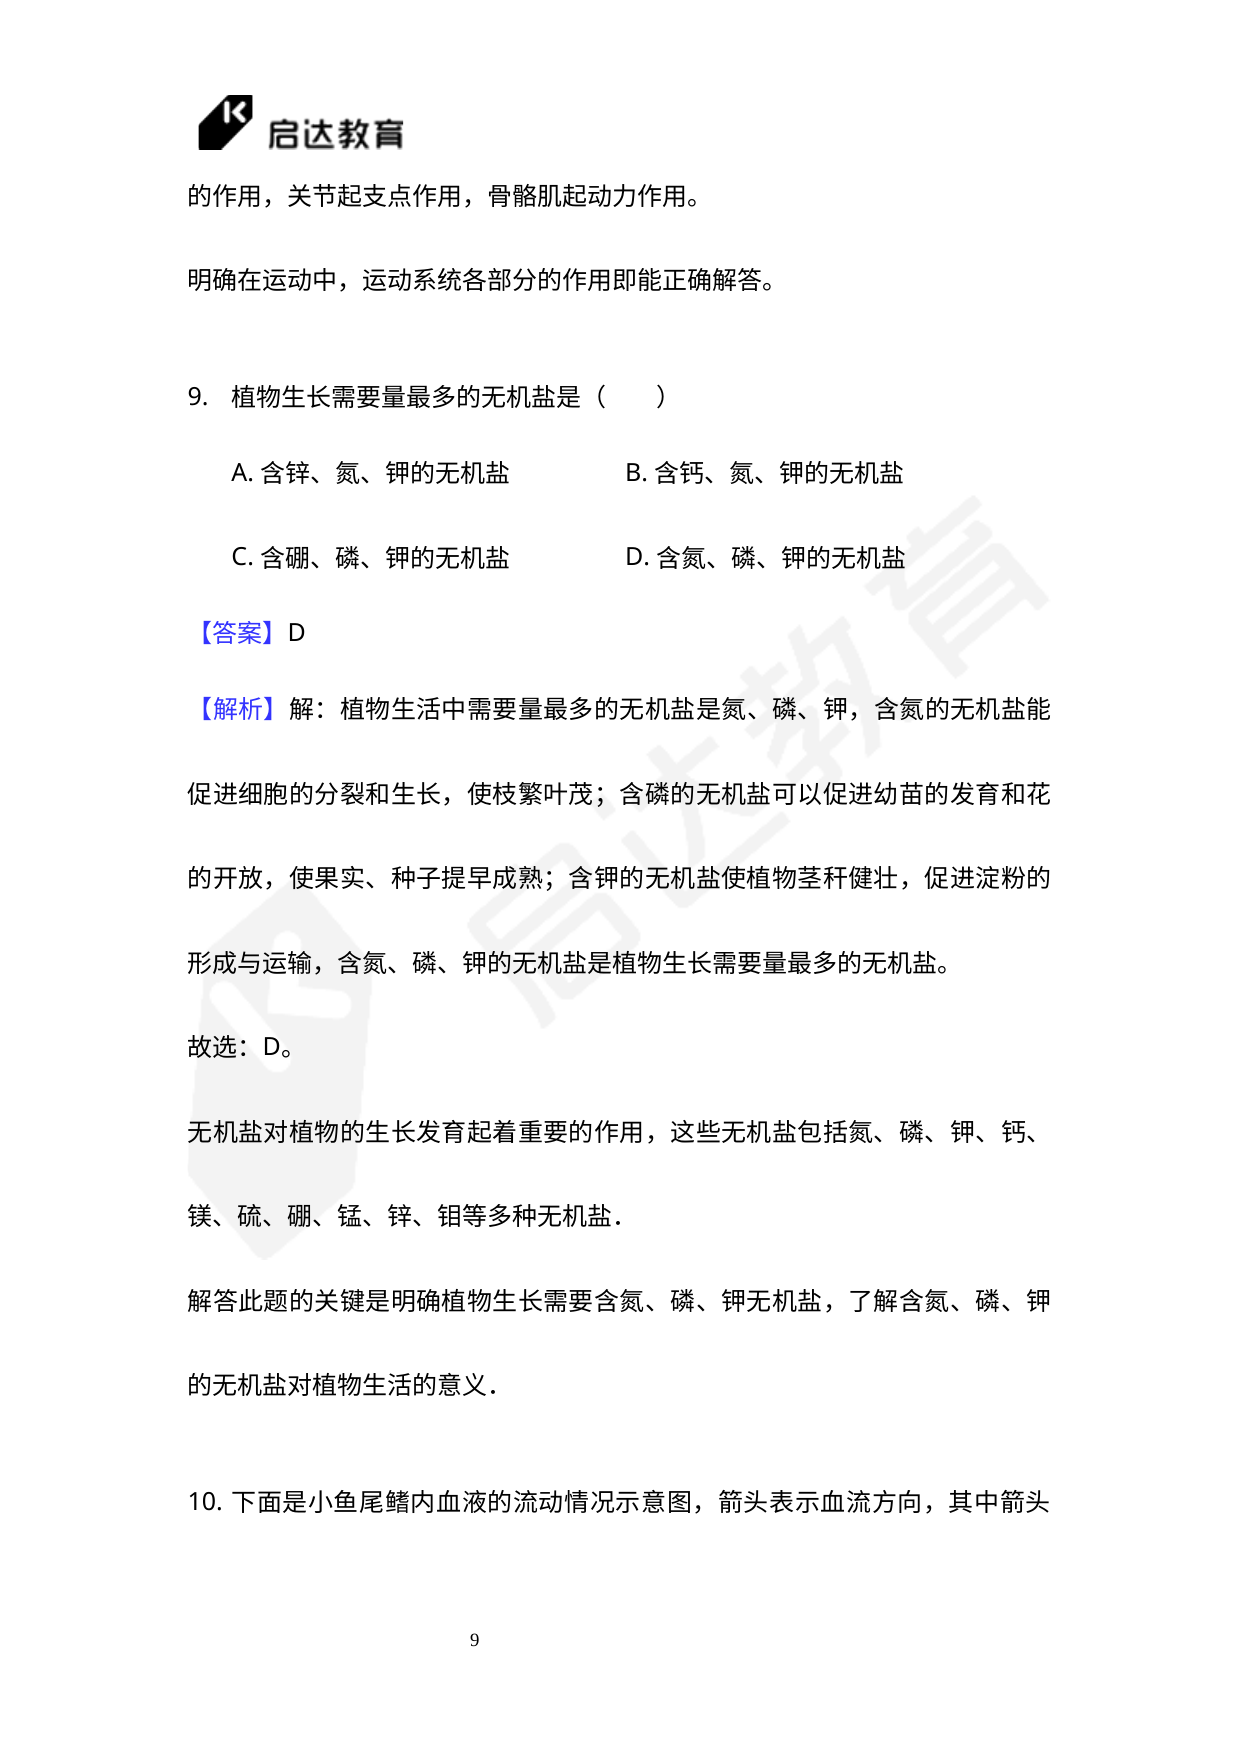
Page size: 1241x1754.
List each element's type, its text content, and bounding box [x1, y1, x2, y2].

list 下面是小鱼尾鳍内血液的流动情况示意图，箭头表示血流方向，其中箭头处血管表示动脉的是（ ） [187, 1468, 1053, 1533]
text 【解析】解：植物生活中需要量最多的无机盐是氮、磷、钾，含氮的无机盐能促进细胞的分裂和生长，使枝繁叶茂；含磷的无机盐可以促进幼苗的发育和花的开放，使果实、种子提早成熟；含钾的无机盐使植物茎秆健壮，促进淀粉的形成与运输，含氮、磷、钾的无机盐是植物生长需要量最多的无机盐。 故选：D。 无机盐对植物的生长发育起着重要的作用，这些无机盐包括氮、磷、钾、钙、镁、硫、硼、锰、锌、钼等多种无机盐． 解答此题的关键是明确植物生长需要含氮、磷、钾无机盐，了解含氮、磷、钾的无机盐对植物生活的意义． [187, 675, 1053, 1458]
text 【答案】D [187, 599, 1053, 664]
list 植物生长需要量最多的无机盐是（ ） [187, 363, 1053, 428]
text A. 含锌、氮、钾的无机盐 B. 含钙、氮、钾的无机盐 C. 含硼、磷、钾的无机盐 D. 含氮、磷、钾的无机盐 [231, 439, 1053, 589]
picture [198, 95, 404, 150]
